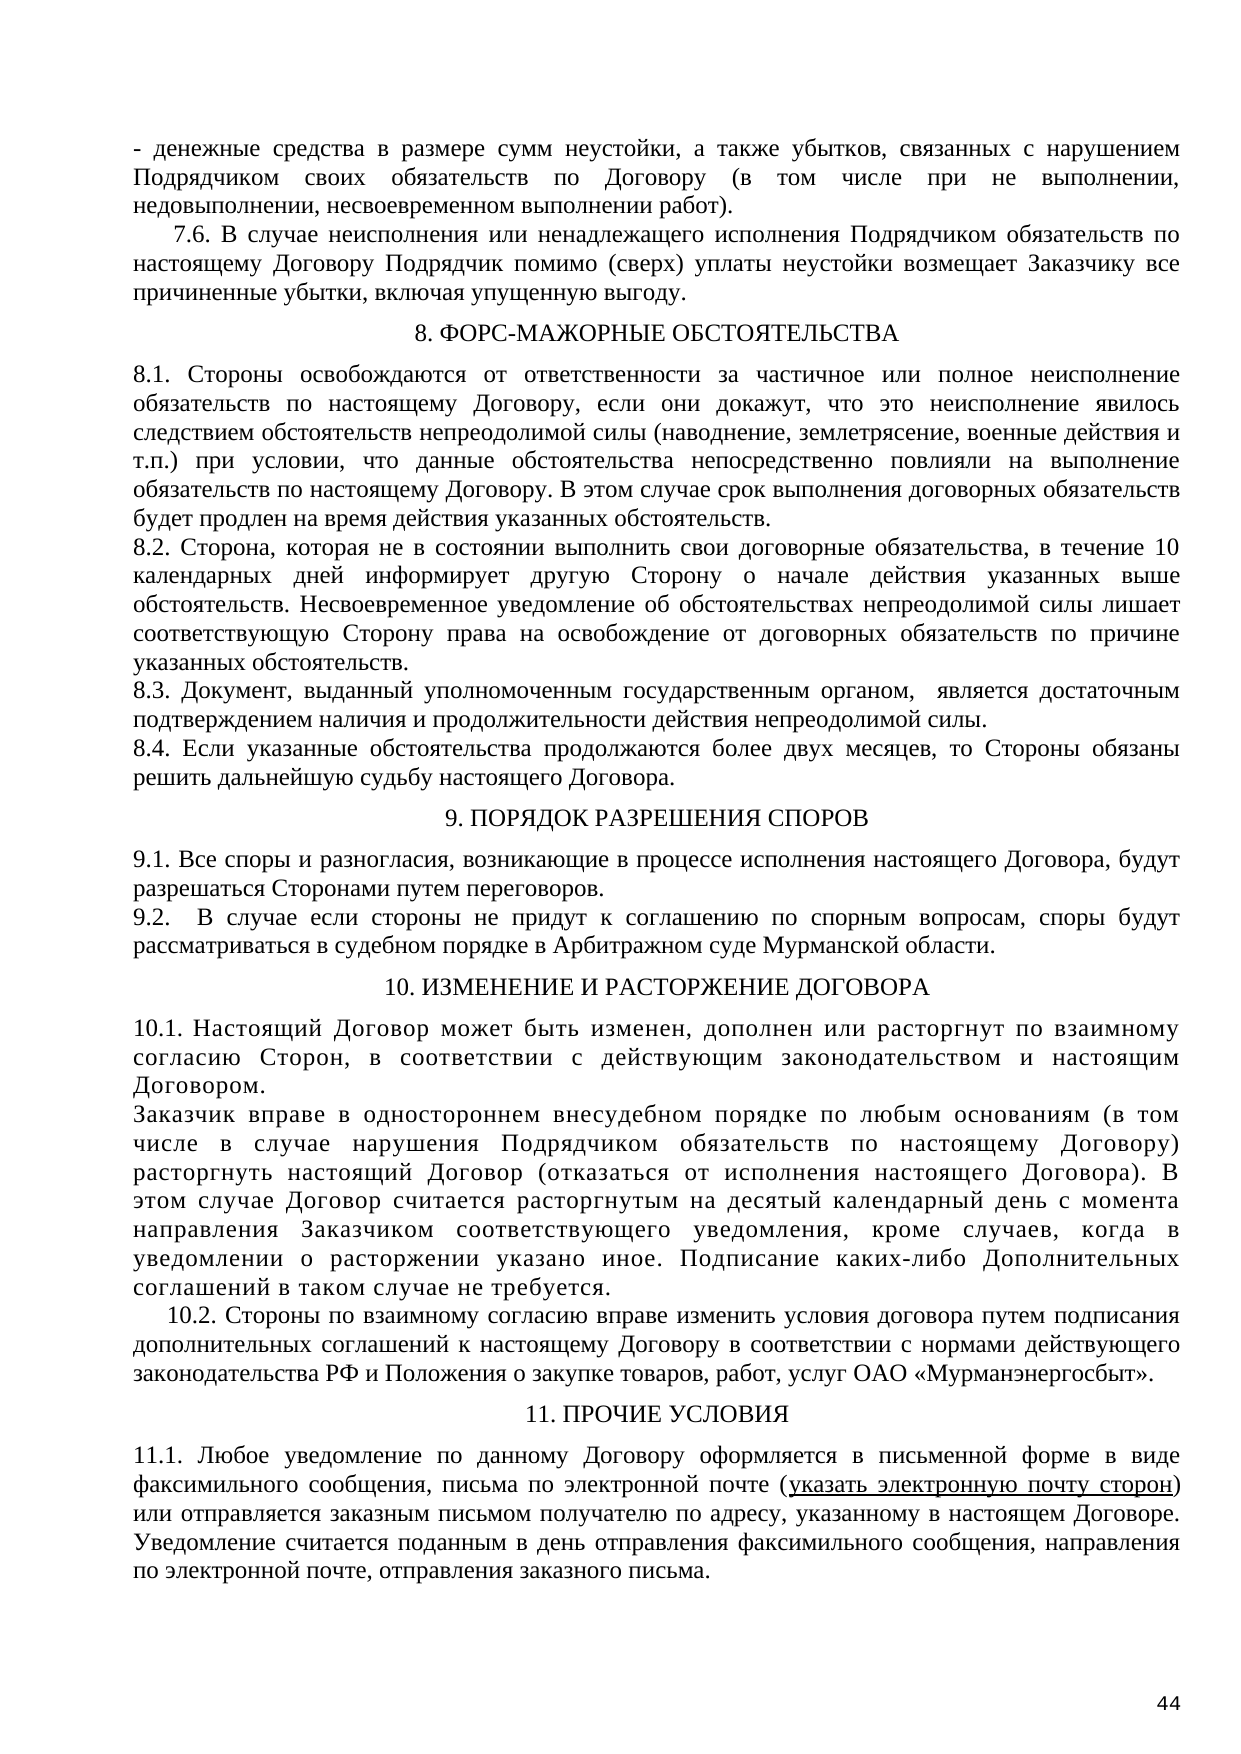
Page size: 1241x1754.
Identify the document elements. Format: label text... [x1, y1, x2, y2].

text 11. ПРОЧИЕ УСЛОВИЯ [133, 1399, 1181, 1428]
text 8. ФОРС-МАЖОРНЫЕ ОБСТОЯТЕЛЬСТВА [133, 318, 1181, 347]
text 8.3. Документ, выданный уполномоченным государственным органом, является достаточным подтверждением наличия и продолжительности действия непреодолимой силы. [133, 675, 1181, 733]
text 11.1. Любое уведомление по данному Договору оформляется в письменной форме в виде факсимильного сообщения, письма по электронной почте (указать электронную почту сторон) или отправляется заказным письмом получателю по адресу, указанному в настоящем Договоре. Уведомление считается поданным в день отправления факсимильного сообщения, направления по электронной почте, отправления заказного письма. [133, 1440, 1181, 1584]
text 8.1. Стороны освобождаются от ответственности за частичное или полное неисполнение обязательств по настоящему Договору, если они докажут, что это неисполнение явилось следствием обстоятельств непреодолимой силы (наводнение, землетрясение, военные действия и т.п.) при условии, что данные обстоятельства непосредственно повлияли на выполнение обязательств по настоящему Договору. В этом случае срок выполнения договорных обязательств будет продлен на время действия указанных обстоятельств. [133, 359, 1181, 532]
text 7.6. В случае неисполнения или ненадлежащего исполнения Подрядчиком обязательств по настоящему Договору Подрядчик помимо (сверх) уплаты неустойки возмещает Заказчику все причиненные убытки, включая упущенную выгоду. [133, 219, 1181, 305]
text - денежные средства в размере сумм неустойки, а также убытков, связанных с нарушением Подрядчиком своих обязательств по Договору (в том числе при не выполнении, недовыполнении, несвоевременном выполнении работ). [133, 133, 1181, 219]
text 10.1. Настоящий Договор может быть изменен, дополнен или расторгнут по взаимному согласию Сторон, в соответствии с действующим законодательством и настоящим Договором. [133, 1013, 1181, 1099]
text 9.1. Все споры и разногласия, возникающие в процессе исполнения настоящего Договора, будут разрешаться Сторонами путем переговоров. [133, 844, 1181, 902]
text Заказчик вправе в одностороннем внесудебном порядке по любым основаниям (в том числе в случае нарушения Подрядчиком обязательств по настоящему Договору) расторгнуть настоящий Договор (отказаться от исполнения настоящего Договора). В этом случае Договор считается расторгнутым на десятый календарный день с момента направления Заказчиком соответствующего уведомления, кроме случаев, когда в уведомлении о расторжении указано иное. Подписание каких-либо Дополнительных соглашений в таком случае не требуется. [133, 1099, 1181, 1300]
text 10.2. Стороны по взаимному согласию вправе изменить условия договора путем подписания дополнительных соглашений к настоящему Договору в соответствии с нормами действующего законодательства РФ и Положения о закупке товаров, работ, услуг ОАО «Мурманэнергосбыт». [133, 1300, 1181, 1387]
text 8.4. Если указанные обстоятельства продолжаются более двух месяцев, то Стороны обязаны решить дальнейшую судьбу настоящего Договора. [133, 733, 1181, 790]
text 9. ПОРЯДОК РАЗРЕШЕНИЯ СПОРОВ [133, 803, 1181, 832]
text 10. ИЗМЕНЕНИЕ И РАСТОРЖЕНИЕ ДОГОВОРА [133, 972, 1181, 1000]
text 8.2. Сторона, которая не в состоянии выполнить свои договорные обязательства, в течение 10 календарных дней информирует другую Сторону о начале действия указанных выше обстоятельств. Несвоевременное уведомление об обстоятельствах непреодолимой силы лишает соответствующую Сторону права на освобождение от договорных обязательств по причине указанных обстоятельств. [133, 532, 1181, 675]
text 9.2. В случае если стороны не придут к соглашению по спорным вопросам, споры будут рассматриваться в судебном порядке в Арбитражном суде Мурманской области. [133, 902, 1181, 959]
